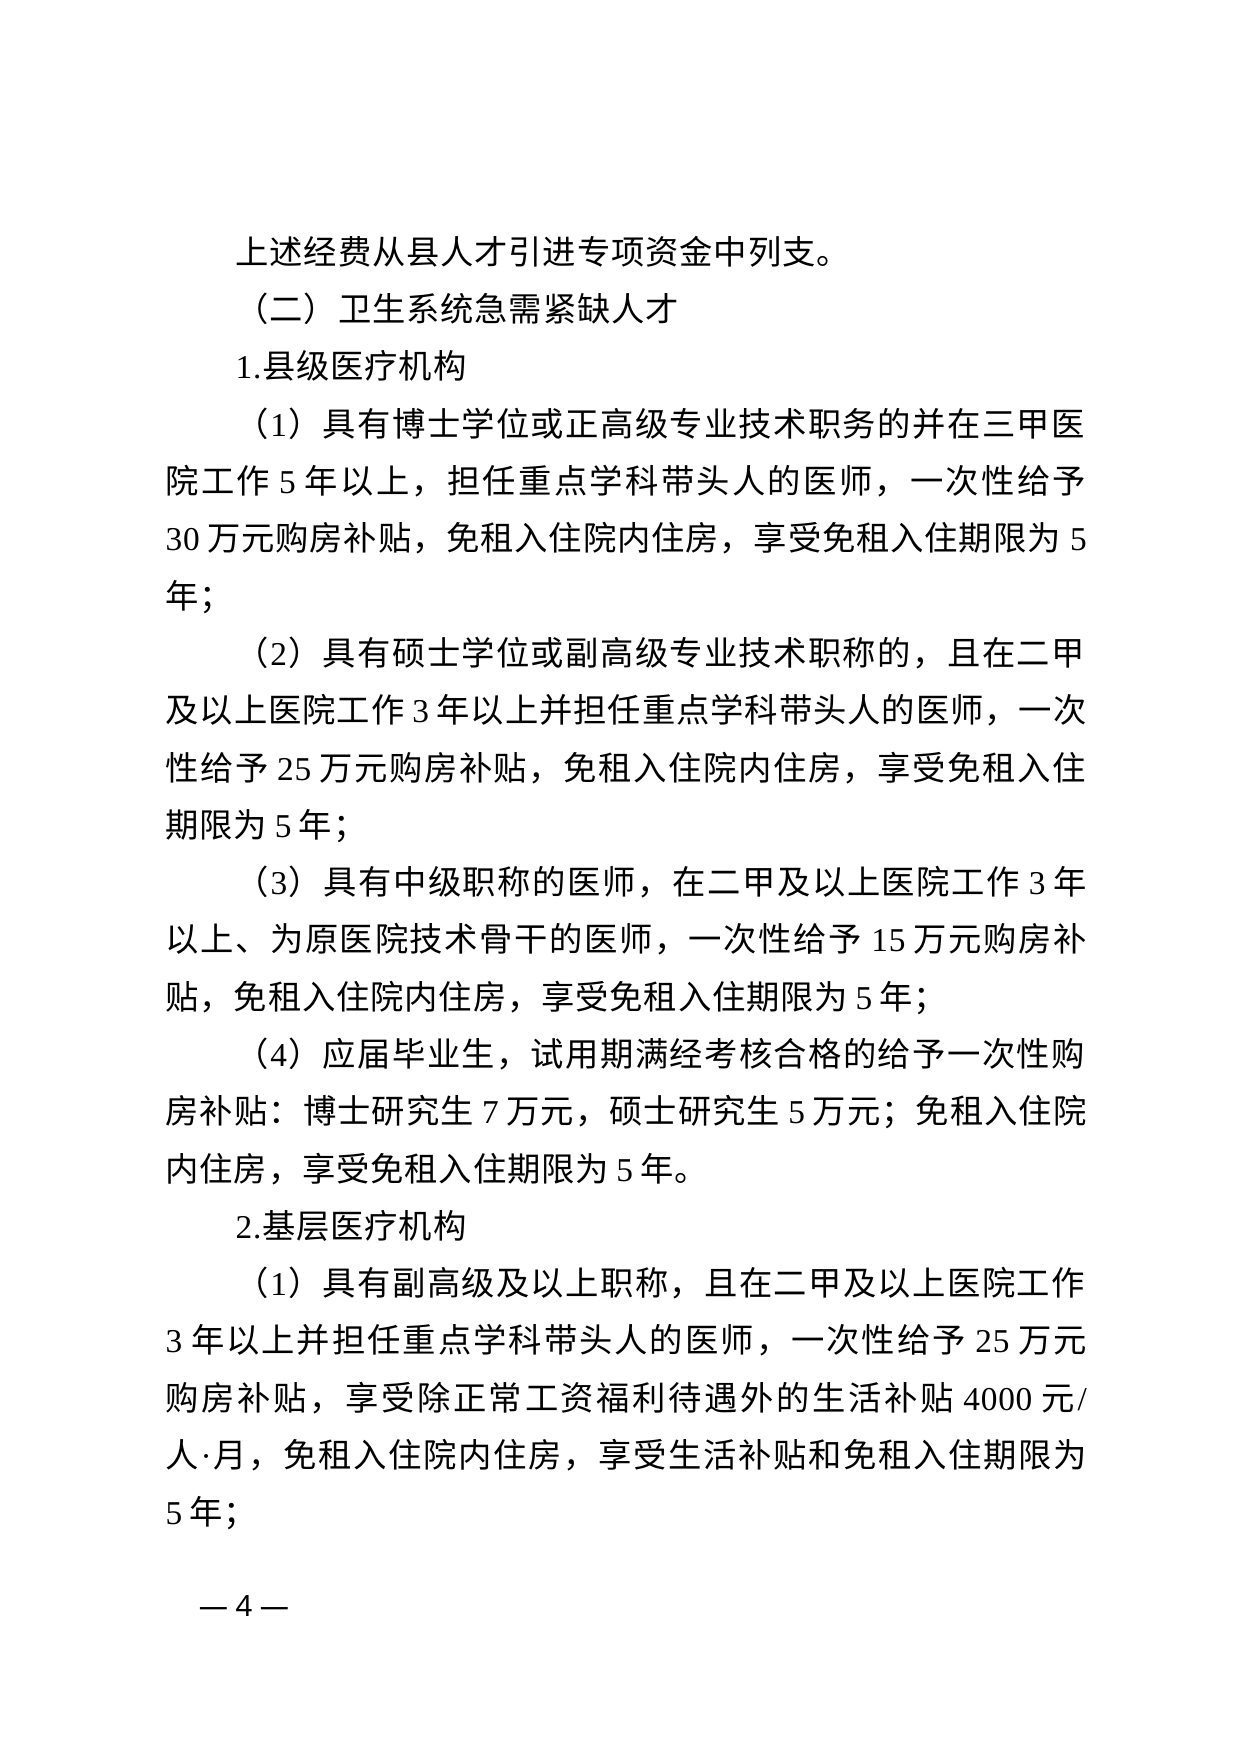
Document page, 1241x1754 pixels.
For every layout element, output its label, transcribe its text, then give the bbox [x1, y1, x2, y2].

text 上述经费从县人才引进专项资金中列支。 [165, 218, 1087, 276]
text （1）具有博士学位或正高级专业技术职务的并在三甲医院工作5年以上，担任重点学科带头人的医师，一次性给予30万元购房补贴，免租入住院内住房，享受免租入住期限为5年； [165, 390, 1087, 619]
text （3）具有中级职称的医师，在二甲及以上医院工作3年以上、为原医院技术骨干的医师，一次性给予15万元购房补贴，免租入住院内住房，享受免租入住期限为5年； [165, 849, 1087, 1021]
text 2.基层医疗机构 [165, 1192, 1087, 1250]
text （2）具有硕士学位或副高级专业技术职称的，且在二甲及以上医院工作3年以上并担任重点学科带头人的医师，一次性给予25万元购房补贴，免租入住院内住房，享受免租入住期限为5年； [165, 619, 1087, 849]
text 1.县级医疗机构 [165, 333, 1087, 390]
text （1）具有副高级及以上职称，且在二甲及以上医院工作3年以上并担任重点学科带头人的医师，一次性给予25万元购房补贴，享受除正常工资福利待遇外的生活补贴4000元/人·月，免租入住院内住房，享受生活补贴和免租入住期限为5年； [165, 1250, 1087, 1536]
text （4）应届毕业生，试用期满经考核合格的给予一次性购房补贴：博士研究生7万元，硕士研究生5万元；免租入住院内住房，享受免租入住期限为5年。 [165, 1021, 1087, 1192]
text （二）卫生系统急需紧缺人才 [165, 276, 1087, 333]
